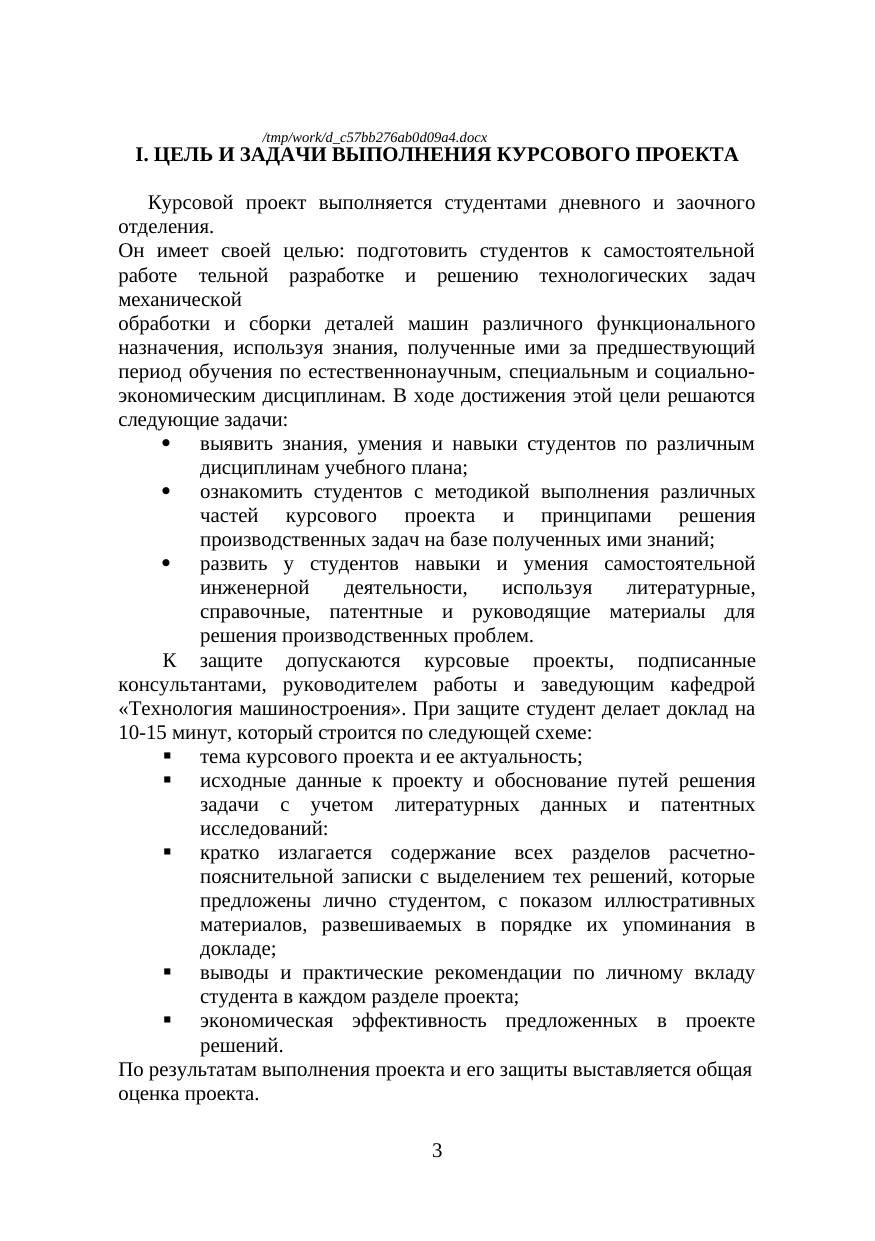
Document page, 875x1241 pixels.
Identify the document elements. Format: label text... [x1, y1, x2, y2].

text ЦЕЛЬ И ЗАДАЧИ ВЫПОЛНЕНИЯ КУРСОВОГО ПРОЕКТА [118, 142, 756, 166]
text обработки и сборки деталей машин различного функционального назначения, используя знания, полученные ими за предшествующий период обучения по естественнонаучным, специальным и социально-экономическим дисциплинам. В ходе достижения этой цели решаются следующие задачи: [118, 311, 756, 431]
text Он имеет своей целью: подготовить студентов к самостоятельной работе тельной разработке и решению технологических задач механической [118, 238, 756, 311]
list ознакомить студентов с методикой выполнения различных частей курсового проекта и принципами решения производственных задач на базе полученных ими знаний; [162, 479, 756, 551]
list развить у студентов навыки и умения самостоятельной инженерной деятельности, используя литературные, справочные, патентные и руководящие материалы для решения производственных проблем. [162, 551, 756, 647]
list экономическая эффективность предложенных в проекте решений. [162, 1008, 756, 1057]
text По результатам выполнения проекта и его защиты выставляется общая оценка проекта. [118, 1057, 756, 1105]
list исходные данные к проекту и обоснование путей решения задачи с учетом литературных данных и патентных исследований: [162, 768, 756, 840]
list выводы и практические рекомендации по личному вкладу студента в каждом разделе проекта; [162, 960, 756, 1008]
list тема курсового проекта и ее актуальность; [162, 744, 756, 768]
text Курсовой проект выполняется студентами дневного и заочного отделения. [118, 190, 756, 238]
text К защите допускаются курсовые проекты, подписанные консультантами, руководителем работы и заведующим кафедрой «Технология машиностроения». При защите студент делает доклад на 10-15 минут, который строится по следующей схеме: [118, 647, 756, 744]
list выявить знания, умения и навыки студентов по различным дисциплинам учебного плана; [162, 431, 756, 479]
list кратко излагается содержание всех разделов расчетно-пояснительной записки с выделением тех решений, которые предложены лично студентом, с показом иллюстративных материалов, развешиваемых в порядке их упоминания в докладе; [162, 840, 756, 960]
